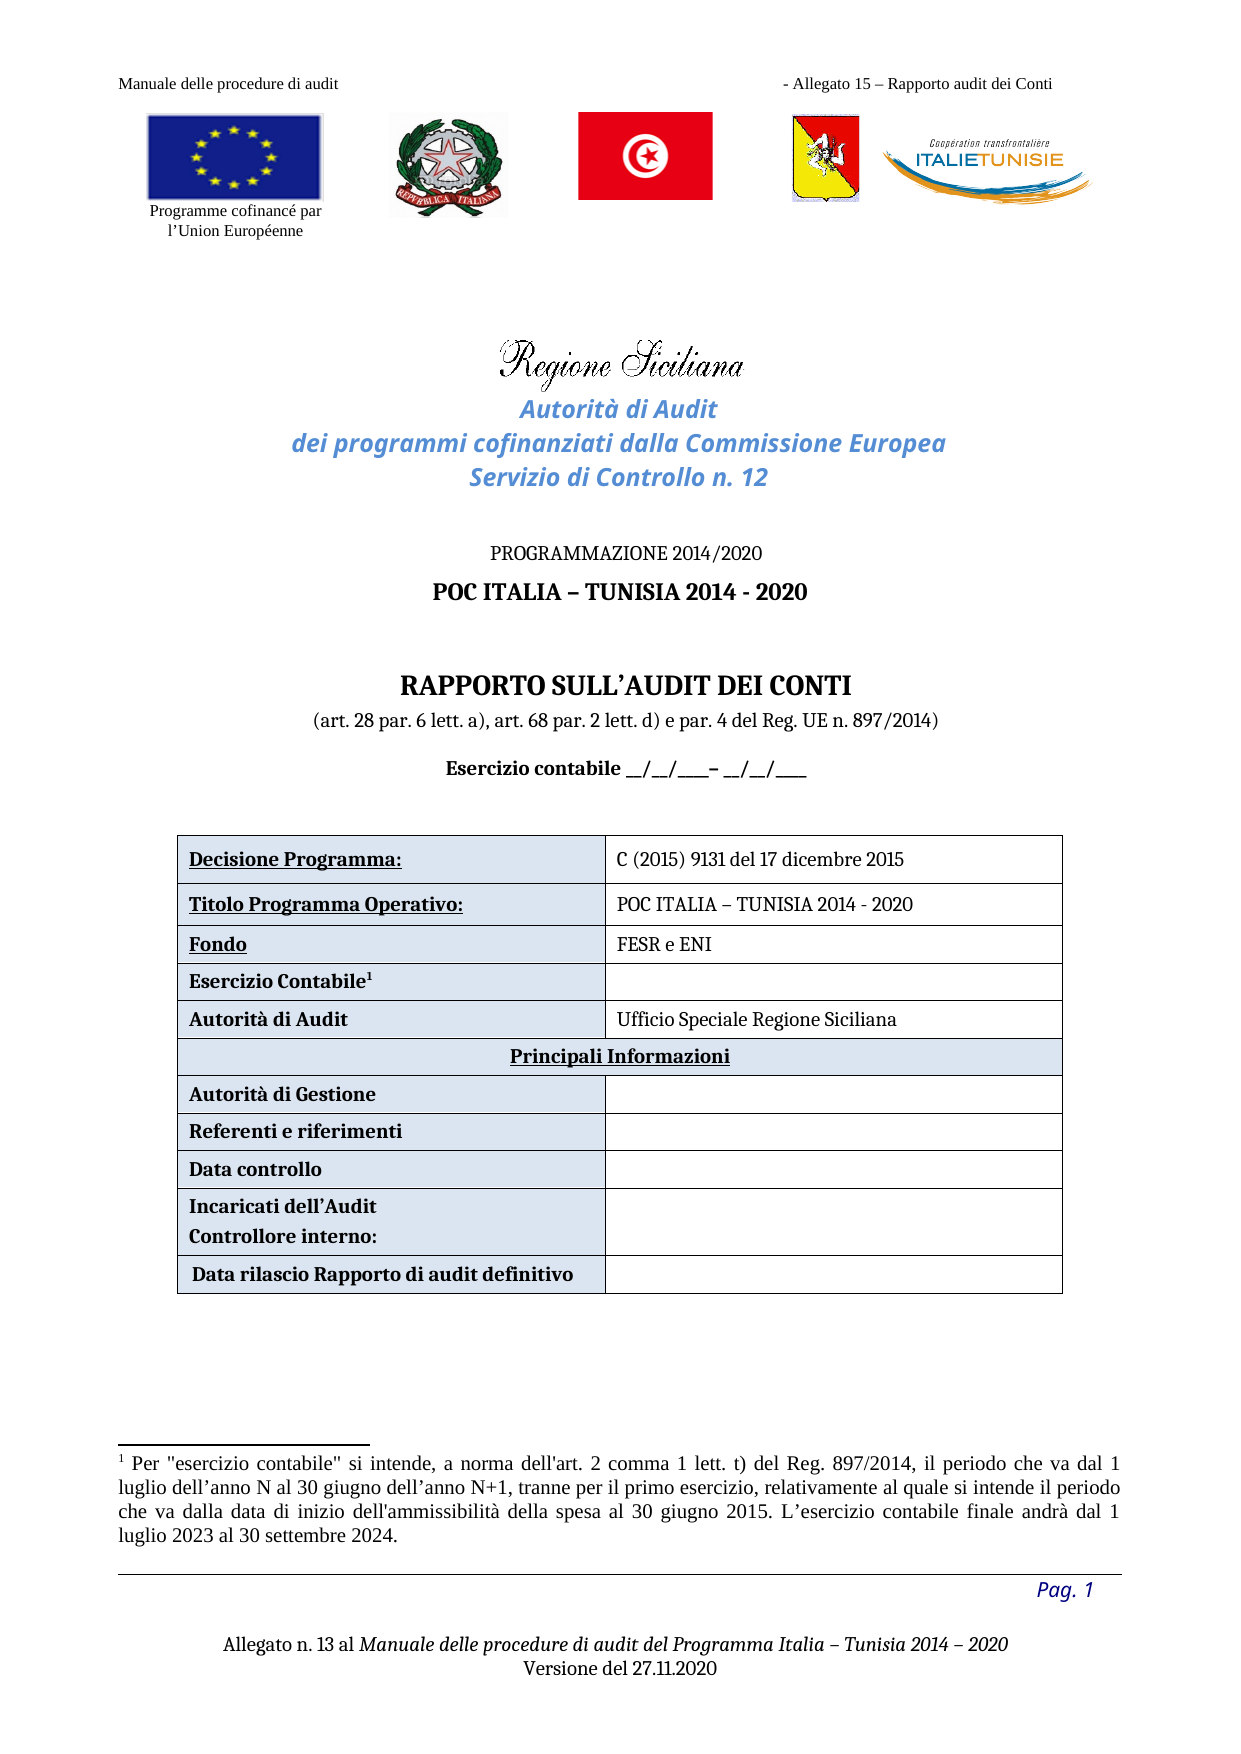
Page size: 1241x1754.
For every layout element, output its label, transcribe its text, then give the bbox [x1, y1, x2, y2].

picture [388, 112, 509, 218]
table_cell [606, 1076, 1062, 1112]
table_cell [606, 1151, 1062, 1187]
table_cell [606, 1189, 1062, 1255]
table_header C (2015) 9131 del 17 dicembre 2015 [606, 836, 1062, 883]
table_cell FESR e ENI [606, 926, 1062, 962]
table_cell [606, 1256, 1062, 1293]
text (art. 28 par. 6 lett. a), art. 68 par. 2 lett. d) e par. 4 del Reg. UE n. 897/2014) [118, 709, 1134, 733]
text RAPPORTO SULL’AUDIT DEI CONTI [118, 669, 1134, 703]
picture [874, 112, 1102, 226]
table_cell Ufficio Speciale Regione Siciliana [606, 1001, 1062, 1037]
table_cell [606, 1114, 1062, 1150]
table_cell Referenti e riferimenti [178, 1114, 605, 1150]
text Esercizio contabile __/__/____– __/__/____ [118, 757, 1134, 781]
text Servizio di Controllo n. 12 [118, 460, 1122, 494]
text PROGRAMMAZIONE 2014/2020 [118, 542, 1134, 566]
text Autorità di Audit [118, 392, 1122, 426]
table_cell Autorità di Gestione [178, 1076, 605, 1112]
picture [496, 340, 745, 392]
text POC ITALIA – TUNISIA 2014 - 2020 [118, 578, 1122, 607]
picture [791, 114, 860, 202]
table_header Decisione Programma: [178, 836, 605, 883]
table_cell [606, 964, 1062, 1000]
picture [578, 112, 713, 200]
table_cell Principali Informazioni [178, 1039, 1062, 1075]
table_cell Fondo [178, 926, 605, 962]
text dei programmi cofinanziati dalla Commissione Europea [118, 426, 1122, 460]
table_cell Data rilascio Rapporto di audit definitivo [178, 1256, 605, 1293]
table_cell Autorità di Audit [178, 1001, 605, 1037]
table_cell POC ITALIA – TUNISIA 2014 - 2020 [606, 884, 1062, 925]
table_cell Incaricati dell’Audit Controllore interno: [178, 1189, 605, 1255]
table_cell Esercizio Contabile [178, 964, 605, 1000]
table_cell Data controllo [178, 1151, 605, 1187]
table_cell Titolo Programma Operativo: [178, 884, 605, 925]
picture [145, 112, 326, 202]
